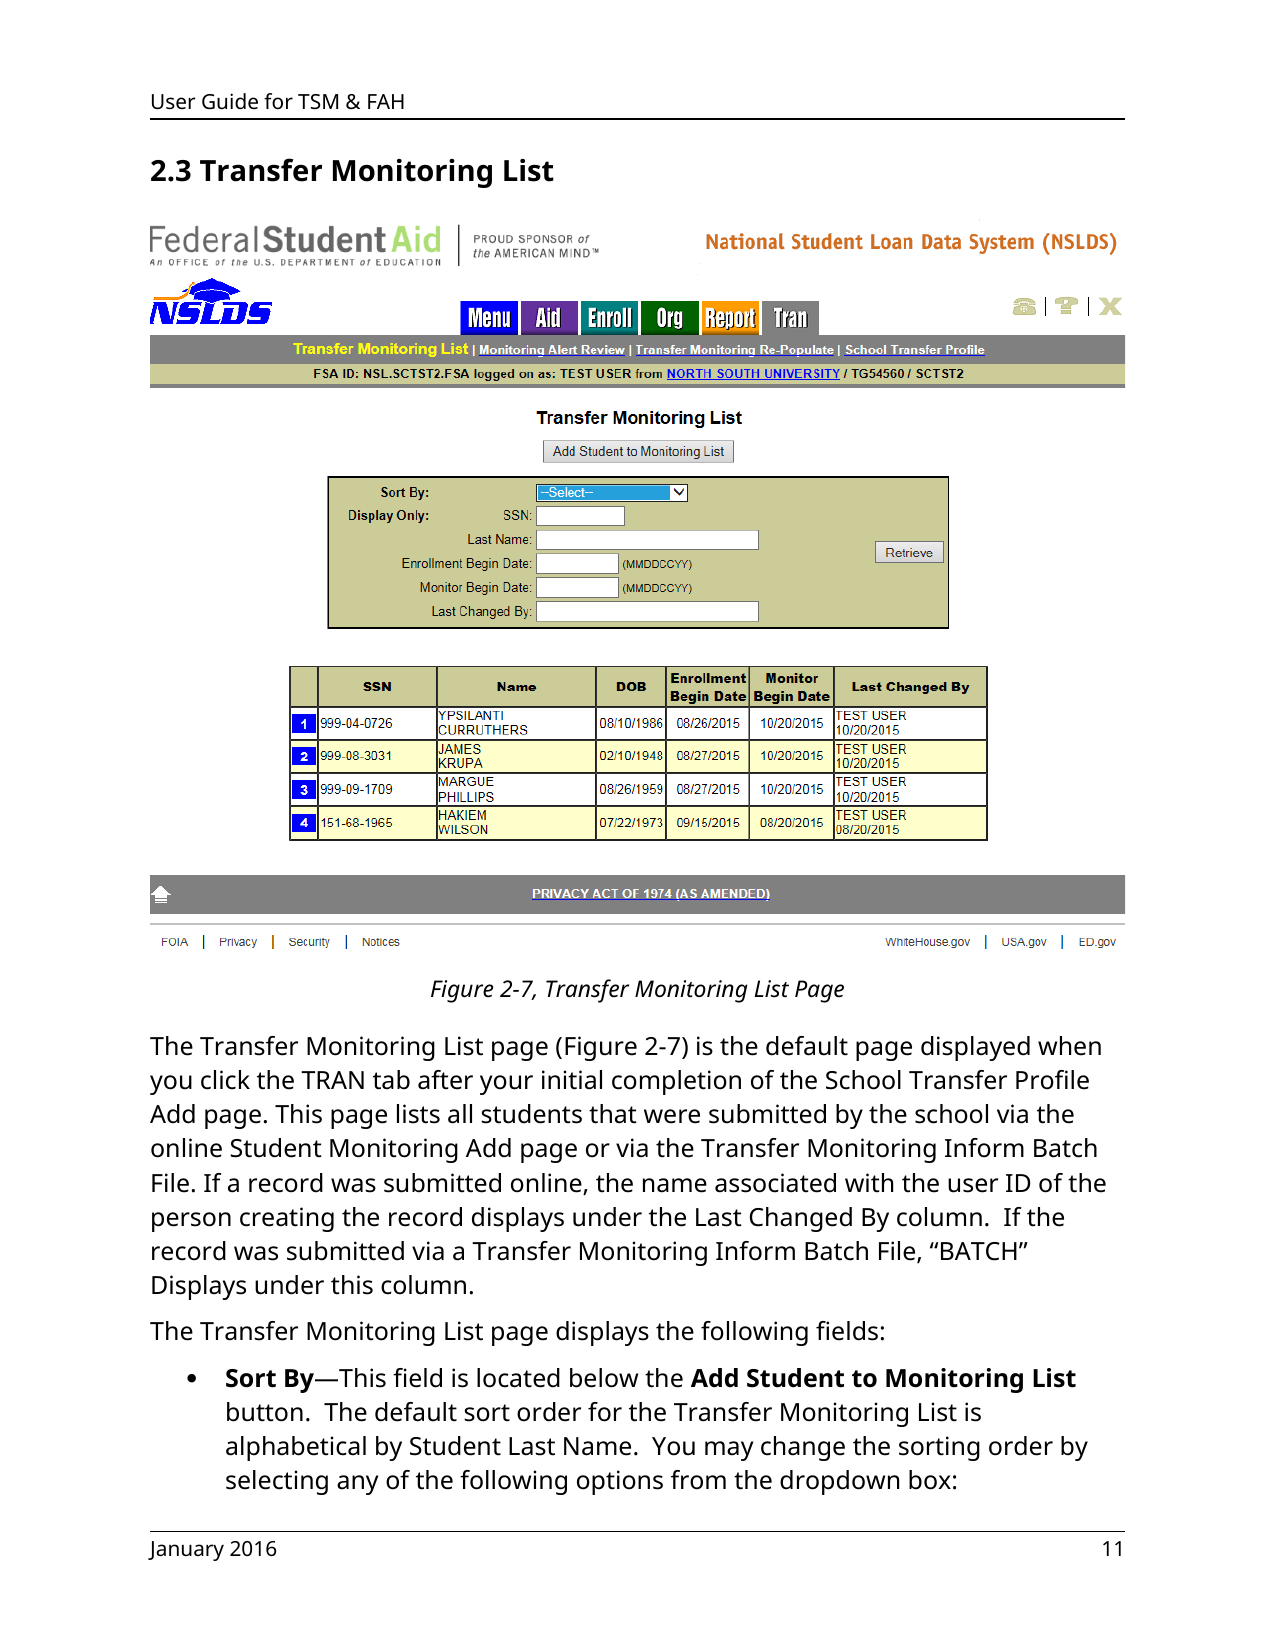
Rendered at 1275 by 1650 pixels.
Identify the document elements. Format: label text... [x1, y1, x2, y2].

text The Transfer Monitoring List page (Figure 2-7) is the default page displayed when you click the TRAN tab after your initial completion of the School Transfer Profile Add page. This page lists all students that were submitted by the school via the online Student Monitoring Add page or via the Transfer Monitoring Inform Batch File. If a record was submitted online, the name associated with the user ID of the person creating the record displays under the Last Changed By column. If the record was submitted via a Transfer Monitoring Inform Batch File, “BATCH” Displays under this column. [150, 1029, 1125, 1301]
picture [150, 214, 1125, 961]
text The Transfer Monitoring List page displays the following fields: [150, 1314, 1125, 1348]
subtitle Transfer Monitoring List [150, 150, 1125, 190]
text Figure 2-7, Transfer Monitoring List Page [150, 973, 1125, 1004]
list Sort By—This field is located below the Add Student to Monitoring List button. The default sort order for the Transfer Monitoring List is alphabetical by Student Last Name. You may change the sorting order by selecting any of the following options from the dropdown box: [187, 1361, 1125, 1497]
